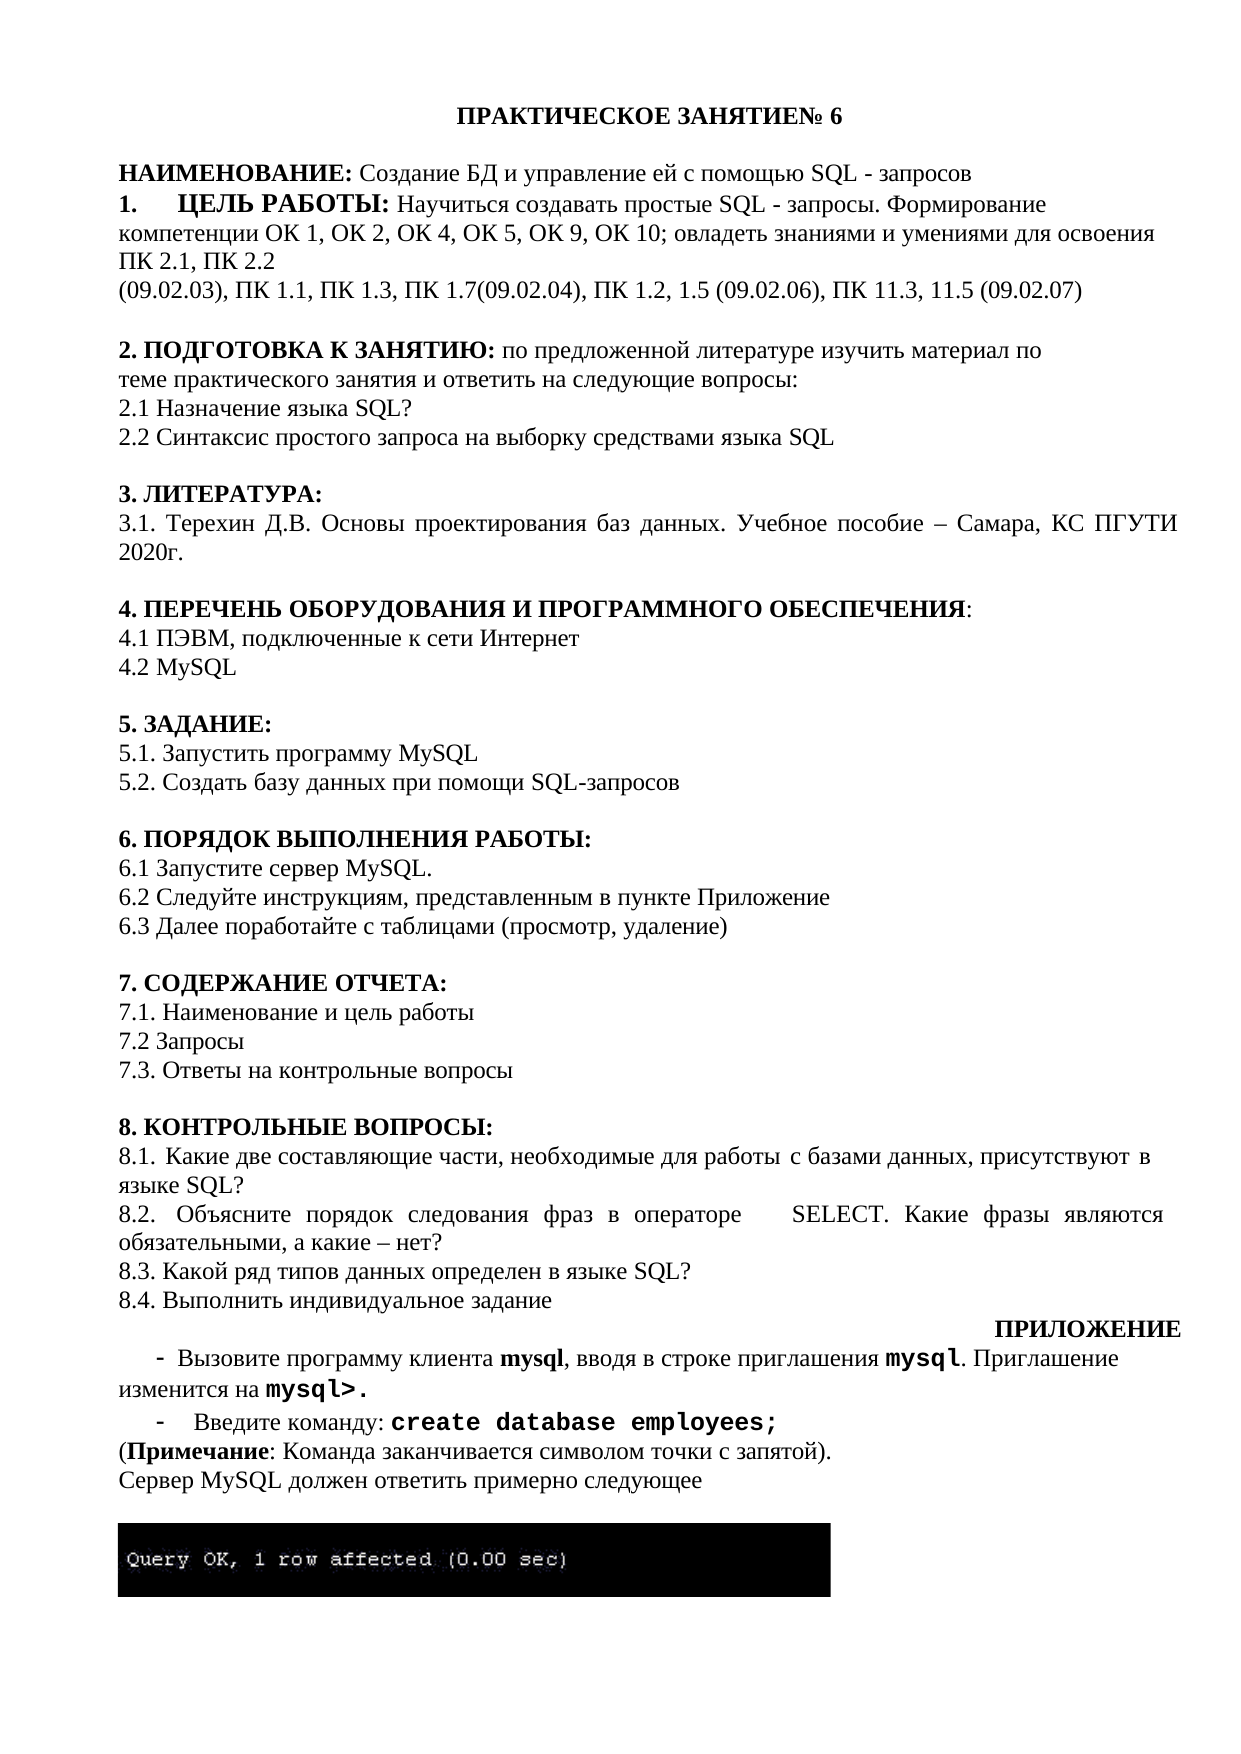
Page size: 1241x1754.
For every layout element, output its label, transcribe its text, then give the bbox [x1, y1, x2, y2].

subtitle ПРАКТИЧЕСКОЕ ЗАНЯТИЕ№ 6 [104, 101, 1196, 130]
subtitle ПЕРЕЧЕНЬ ОБОРУДОВАНИЯ И ПРОГРАММНОГО ОБЕСПЕЧЕНИЯ: [118, 594, 1196, 623]
list Выполнить индивидуальное задание [118, 1285, 1196, 1314]
text 7.3. Ответы на контрольные вопросы [118, 1055, 1196, 1083]
list ПЭВМ, подключенные к сети Интернет [118, 623, 1196, 652]
list Вызовите программу клиента mysql, вводя в строке приглашения mysql. Приглашение изменится на mysql>. [118, 1343, 1119, 1405]
text НАИМЕНОВАНИЕ: Создание БД и управление ей с помощью SQL - запросов [118, 158, 1196, 187]
subtitle ПОРЯДОК ВЫПОЛНЕНИЯ РАБОТЫ: [118, 825, 1196, 853]
text (Примечание: Команда заканчивается символом точки с запятой). [118, 1437, 1196, 1465]
list ЦЕЛЬ РАБОТЫ: Научиться создавать простые SQL - запросы. Формирование компетенции ОК 1, ОК 2, ОК 4, ОК 5, ОК 9, ОК 10; овладеть знаниями и умениями для освоения ПК 2.1, ПК 2.2 [118, 188, 1182, 275]
text (09.02.03), ПК 1.1, ПК 1.3, ПК 1.7(09.02.04), ПК 1.2, 1.5 (09.02.06), ПК 11.3, 11.5 (09.02.07) [118, 275, 1196, 304]
list MySQL [118, 652, 1196, 681]
subtitle ЗАДАНИЕ: [118, 710, 1196, 738]
picture [117, 1523, 831, 1597]
text 7.2 Запросы [118, 1026, 1196, 1055]
list Запустить программу MySQL [118, 738, 1196, 767]
subtitle ПРИЛОЖЕНИЕ [103, 1314, 1182, 1343]
list Назначение языка SQL? [118, 393, 1196, 422]
list Какой ряд типов данных определен в языке SQL? [118, 1256, 1196, 1285]
list ПОДГОТОВКА К ЗАНЯТИЮ: по предложенной литературе изучить материал по теме практического занятия и ответить на следующие вопросы: [118, 336, 1097, 393]
list Синтаксис простого запроса на выборку средствами языка SQL [118, 422, 1196, 451]
list Следуйте инструкциям, представленным в пункте Приложение [118, 882, 1196, 911]
text 7.1. Наименование и цель работы [118, 997, 1196, 1026]
text 3.1. Терехин Д.В. Основы проектирования баз данных. Учебное пособие – Самара, КС ПГУТИ 2020г. [118, 508, 1196, 566]
list Какие две составляющие части, необходимые для работы с базами данных, присутствуют в языке SQL? [118, 1141, 1181, 1199]
text Сервер MySQL должен ответить примерно следующее [118, 1465, 1196, 1494]
subtitle СОДЕРЖАНИЕ ОТЧЕТА: [118, 969, 1196, 997]
list Введите команду: create database employees; [156, 1405, 1196, 1437]
subtitle КОНТРОЛЬНЫЕ ВОПРОСЫ: [118, 1113, 1196, 1141]
subtitle ЛИТЕРАТУРА: [118, 480, 1196, 508]
list Далее поработайте с таблицами (просмотр, удаление) [118, 911, 1196, 940]
list Создать базу данных при помощи SQL-запросов [118, 767, 1196, 796]
list Запустите сервер MySQL. [118, 853, 1196, 882]
list Объясните порядок следования фраз в операторе SELECT. Какие фразы являются обязательными, а какие – нет? [118, 1199, 1181, 1256]
